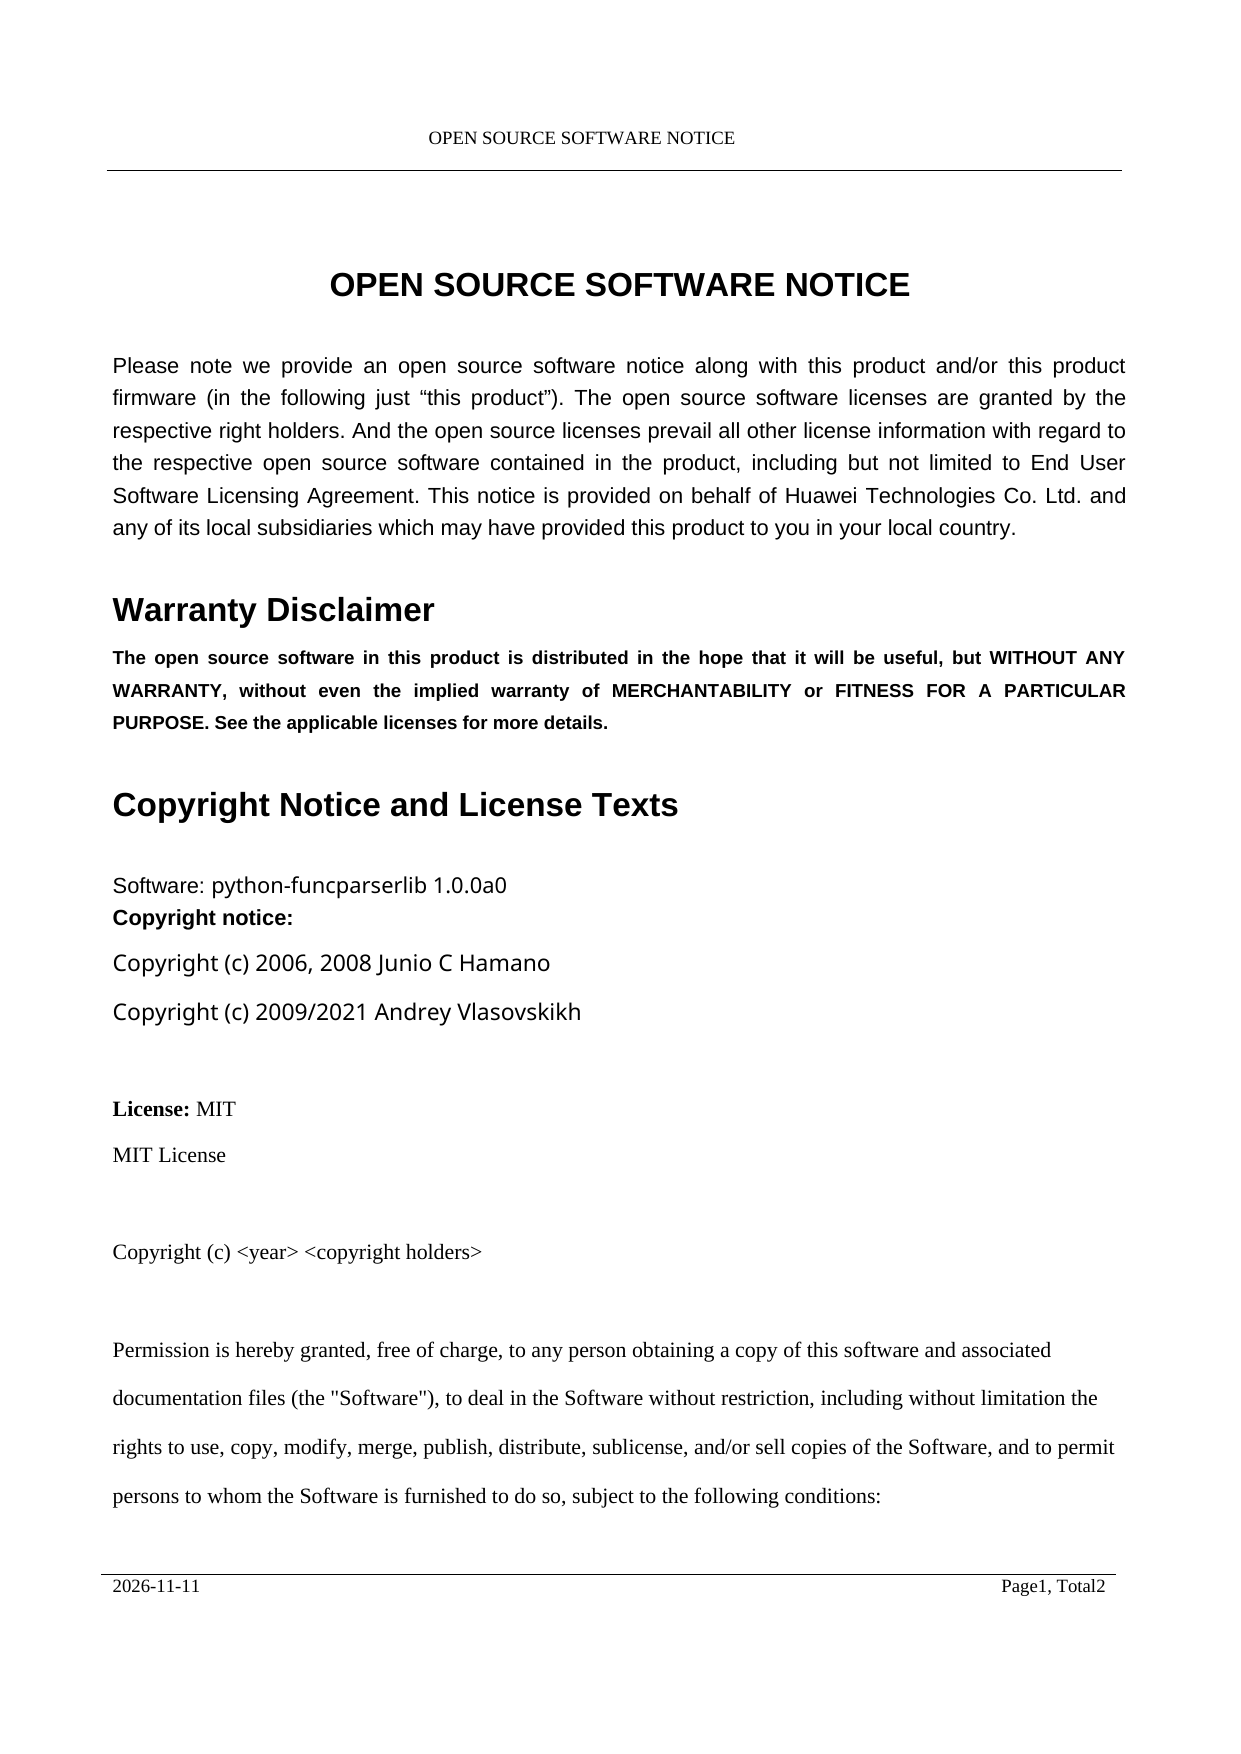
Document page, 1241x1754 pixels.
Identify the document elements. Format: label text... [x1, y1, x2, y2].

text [112, 1138, 1128, 1512]
text Please note we provide an open source software notice along with this product and/or this product firmware (in the following just “this product”). The open source software licenses are granted by the respective right holders. And the open source licenses prevail all other license information with regard to the respective open source software contained in the product, including but not limited to End User Software Licensing Agreement. This notice is provided on behalf of Huawei Technologies Co. Ltd. and any of its local subsidiaries which may have provided this product to you in your local country. [112, 349, 1128, 544]
text License: MIT [112, 1093, 1128, 1125]
text Copyright (c) 2006, 2008 Junio C Hamano Copyright (c) 2009/2021 Andrey Vlasovskikh [112, 947, 1128, 1077]
text Copyright notice: [112, 901, 1128, 934]
text Software: python-funcparserlib 1.0.0a0 [112, 869, 1128, 901]
text The open source software in this product is distributed in the hope that it will be useful, but WITHOUT ANY WARRANTY, without even the implied warranty of MERCHANTABILITY or FITNESS FOR A PARTICULAR PURPOSE. See the applicable licenses for more details. [112, 641, 1128, 739]
text Copyright Notice and License Texts [112, 771, 1128, 836]
text OPEN SOURCE SOFTWARE NOTICE [112, 251, 1128, 316]
text Warranty Disclaimer [112, 576, 1128, 641]
